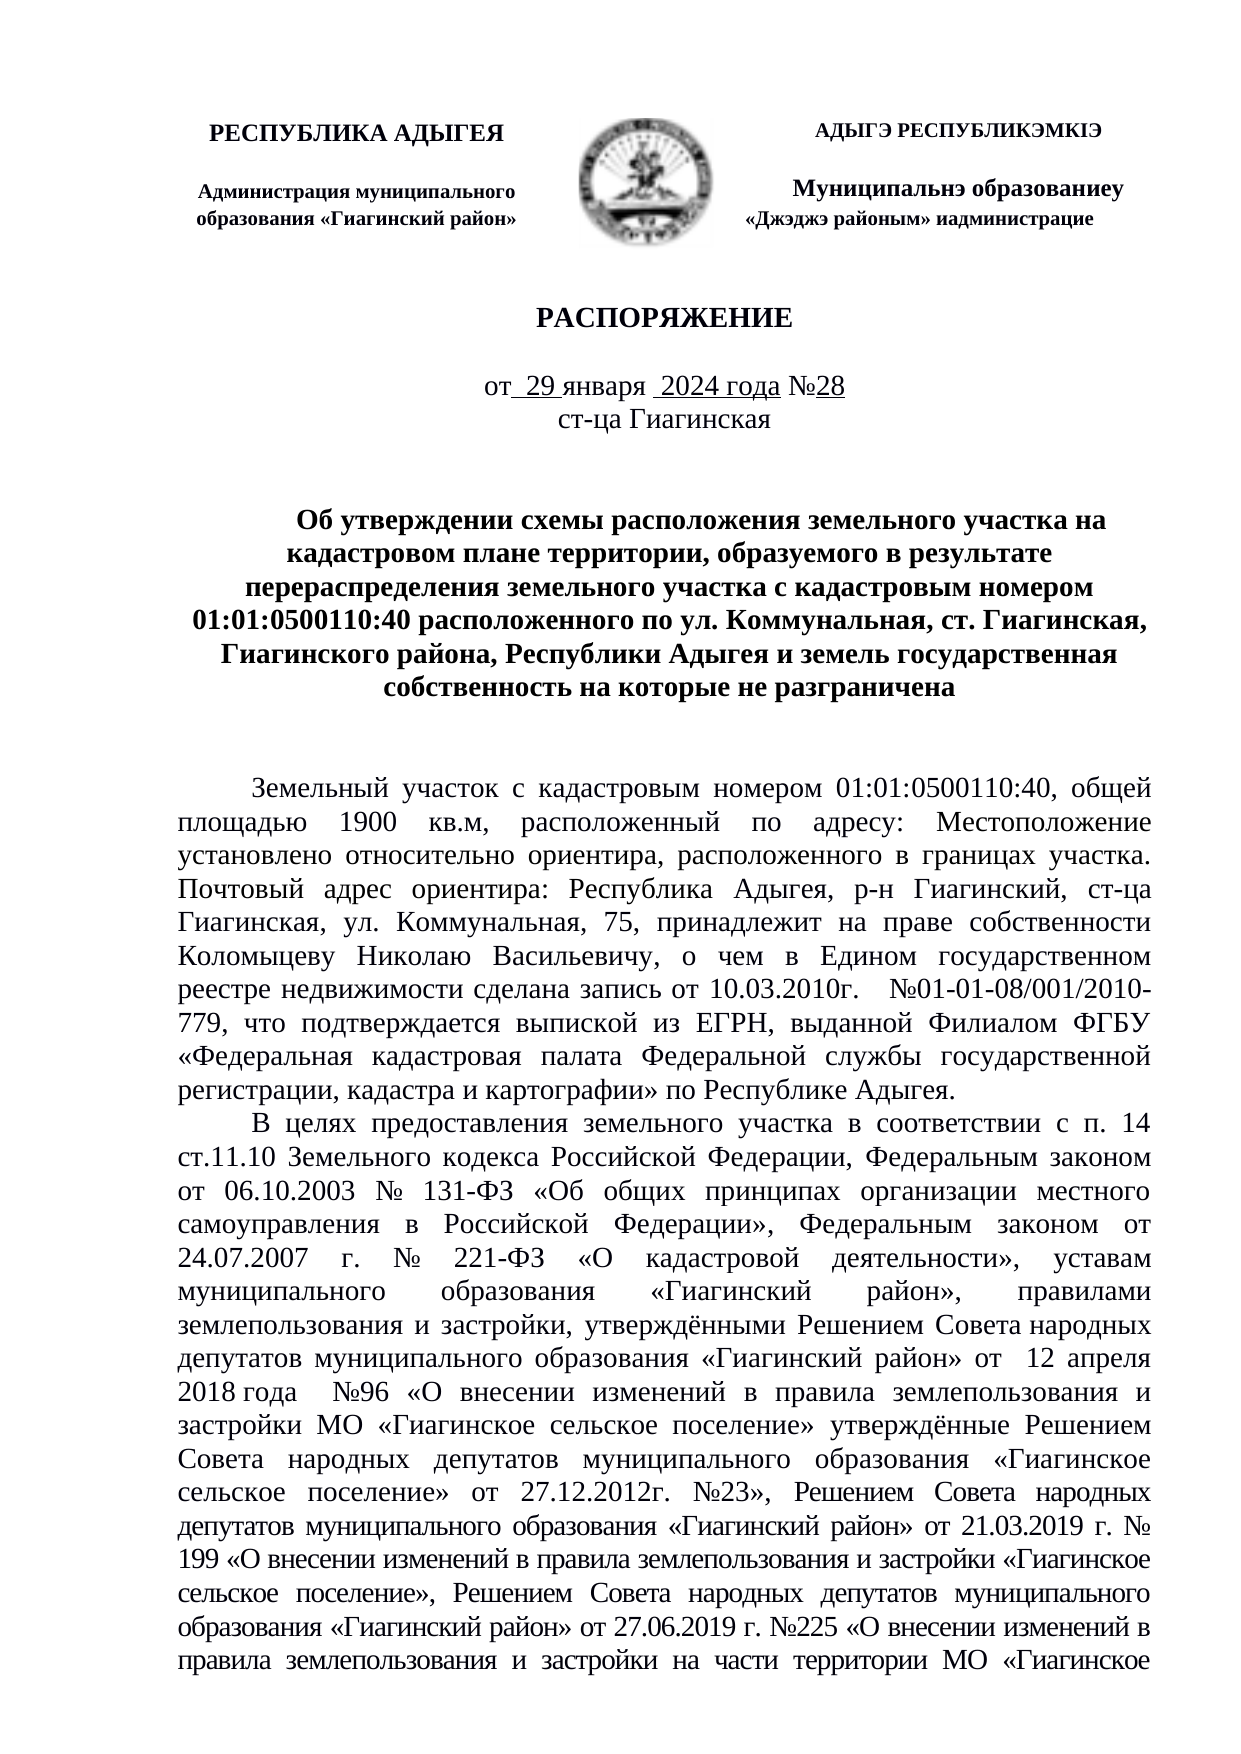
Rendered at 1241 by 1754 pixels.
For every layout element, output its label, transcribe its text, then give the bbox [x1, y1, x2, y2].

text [177, 1273, 1152, 1676]
table_header РЕСПУБЛИКА АДЫГЕЯ Администрация муниципального образования «Гиагинский район» [146, 118, 567, 267]
table_header [568, 118, 733, 267]
text Земельный участок с кадастровым номером 01:01:0500110:40, общей площадью 1900 кв.м, расположенный по адресу: Местоположение установлено относительно ориентира, расположенного в границах участка. Почтовый адрес ориентира: Республика Адыгея, р-н Гиагинский, ст-ца Гиагинская, ул. Коммунальная, 75, принадлежит на праве собственности Коломыцеву Николаю Васильевичу, о чем в Едином государственном реестре недвижимости сделана запись от 10.03.2010г. №01-01-08/001/2010-779, что подтверждается выпиской из ЕГРН, выданной Филиалом ФГБУ «Федеральная кадастровая палата Федеральной службы государственной регистрации, кадастра и картографии» по Республике Адыгея. [177, 770, 1152, 1106]
table_header АДЫГЭ РЕСПУБЛИКЭМКIЭ Муниципальнэ образованиеу «Джэджэ районым» иадминистрацие [734, 118, 1183, 267]
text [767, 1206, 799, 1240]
text ст-ца Гиагинская [177, 401, 1152, 435]
subtitle РАСПОРЯЖЕНИЕ [177, 301, 1152, 334]
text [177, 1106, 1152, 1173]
text от 29 января 2024 года №28 [177, 368, 1152, 401]
text Об утверждении схемы расположения земельного участка на кадастровом плане территории, образуемого в результате перераспределения земельного участка с кадастровым номером 01:01:0500110:40 расположенного по ул. Коммунальная, ст. Гиагинская, Гиагинского района, Республики Адыгея и земель государственная собственность на которые не разграничена [187, 502, 1152, 703]
